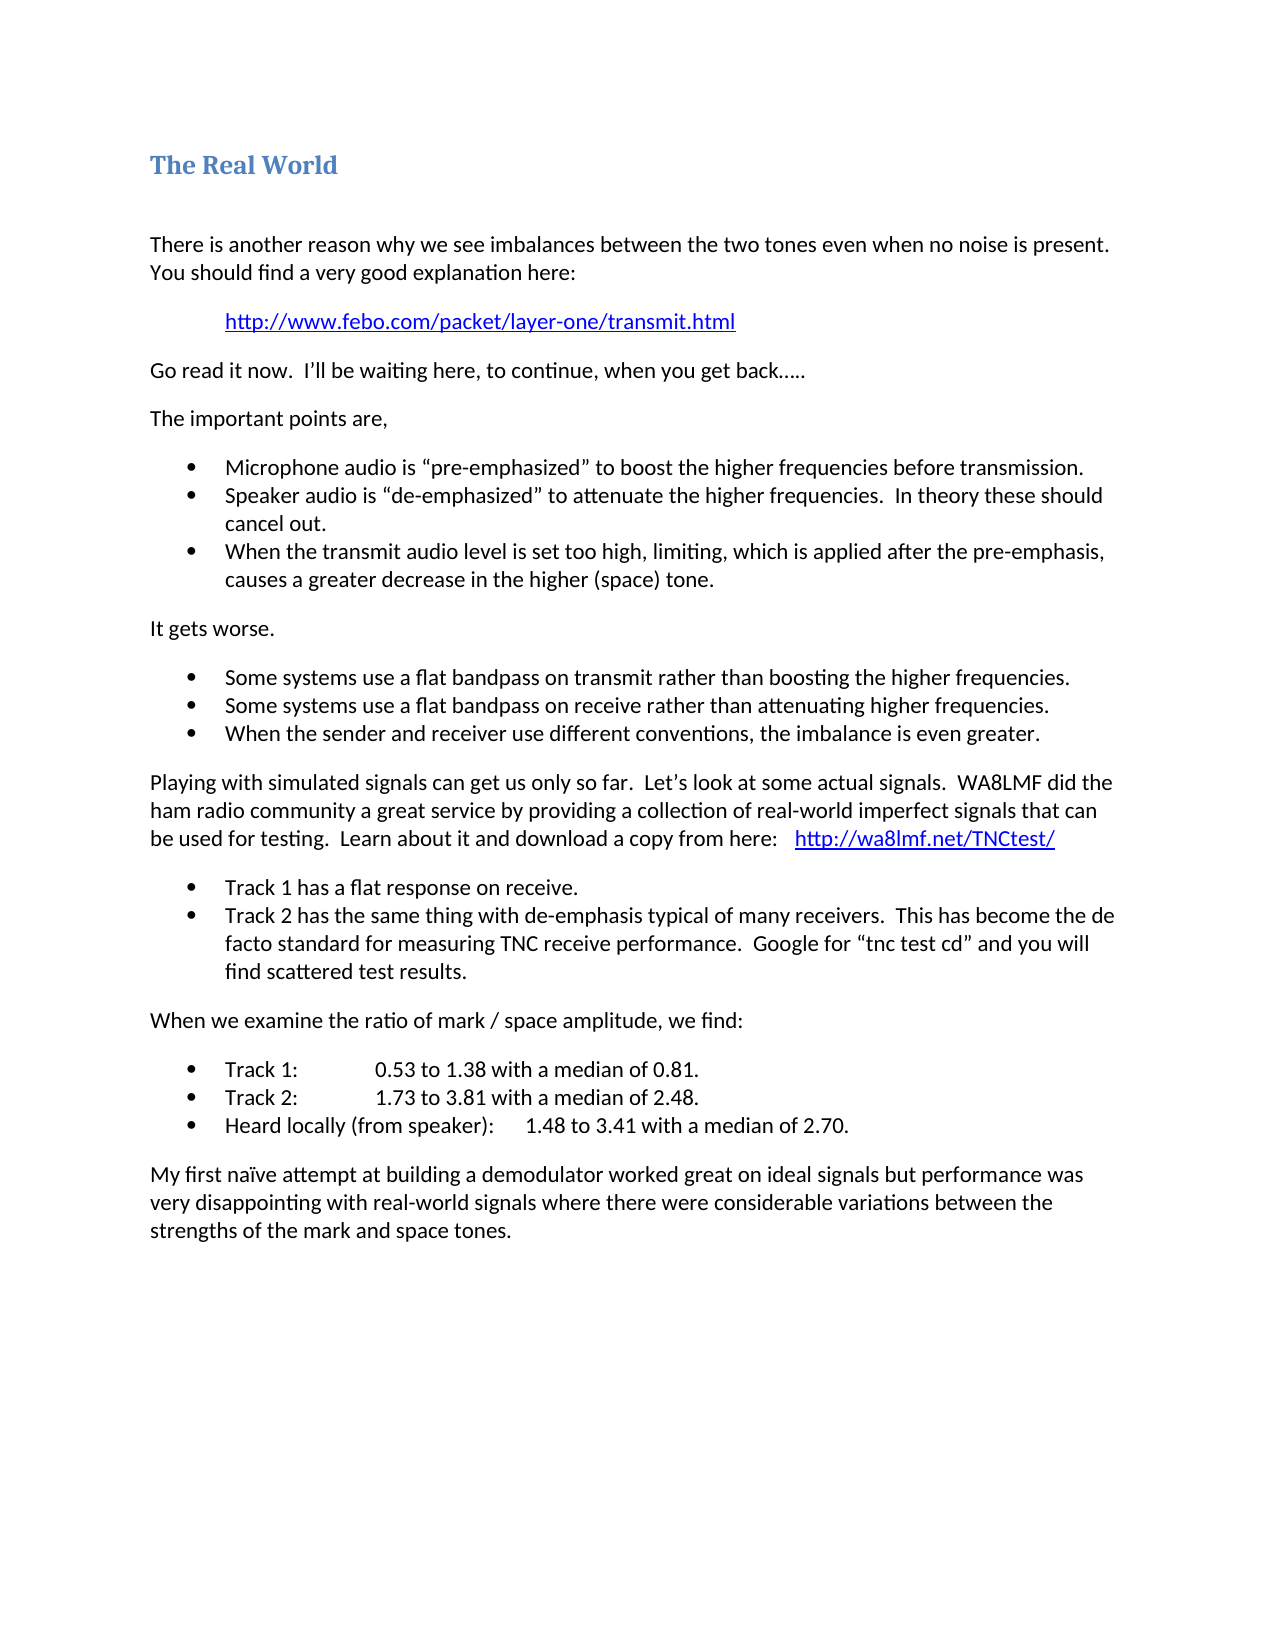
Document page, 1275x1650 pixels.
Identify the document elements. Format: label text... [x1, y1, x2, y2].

list Some systems use a flat bandpass on receive rather than attenuating higher frequencies. [187, 691, 1125, 719]
list Track 2 has the same thing with de-emphasis typical of many receivers. This has become the de facto standard for measuring TNC receive performance. Google for “tnc test cd” and you will find scattered test results. [187, 901, 1125, 985]
text The important points are, [150, 404, 1125, 433]
text It gets worse. [150, 614, 1125, 642]
text http://www.febo.com/packet/layer-one/transmit.html [150, 307, 1125, 335]
text Go read it now. I’ll be waiting here, to continue, when you get back….. [150, 356, 1125, 384]
text When we examine the ratio of mark / space amplitude, we find: [150, 1006, 1125, 1034]
list When the sender and receiver use different conventions, the imbalance is even greater. [187, 719, 1125, 747]
list Track 1: 0.53 to 1.38 with a median of 0.81. [187, 1055, 1125, 1083]
list Track 1 has a flat response on receive. [187, 873, 1125, 901]
list When the transmit audio level is set too high, limiting, which is applied after the pre-emphasis, causes a greater decrease in the higher (space) tone. [187, 537, 1125, 593]
text My first naïve attempt at building a demodulator worked great on ideal signals but performance was very disappointing with real-world signals where there were considerable variations between the strengths of the mark and space tones. [150, 1160, 1125, 1244]
list Speaker audio is “de-emphasized” to attenuate the higher frequencies. In theory these should cancel out. [187, 481, 1125, 537]
subtitle The Real World [150, 150, 1125, 181]
text Playing with simulated signals can get us only so far. Let’s look at some actual signals. WA8LMF did the ham radio community a great service by providing a collection of real-world imperfect signals that can be used for testing. Learn about it and download a copy from here: http://wa8lmf.net/TNCtest/ [150, 768, 1125, 852]
text There is another reason why we see imbalances between the two tones even when no noise is present. You should find a very good explanation here: [150, 230, 1125, 286]
list Microphone audio is “pre-emphasized” to boost the higher frequencies before transmission. [187, 453, 1125, 481]
list Track 2: 1.73 to 3.81 with a median of 2.48. [187, 1083, 1125, 1111]
list Heard locally (from speaker): 1.48 to 3.41 with a median of 2.70. [187, 1111, 1125, 1139]
list Some systems use a flat bandpass on transmit rather than boosting the higher frequencies. [187, 663, 1125, 691]
